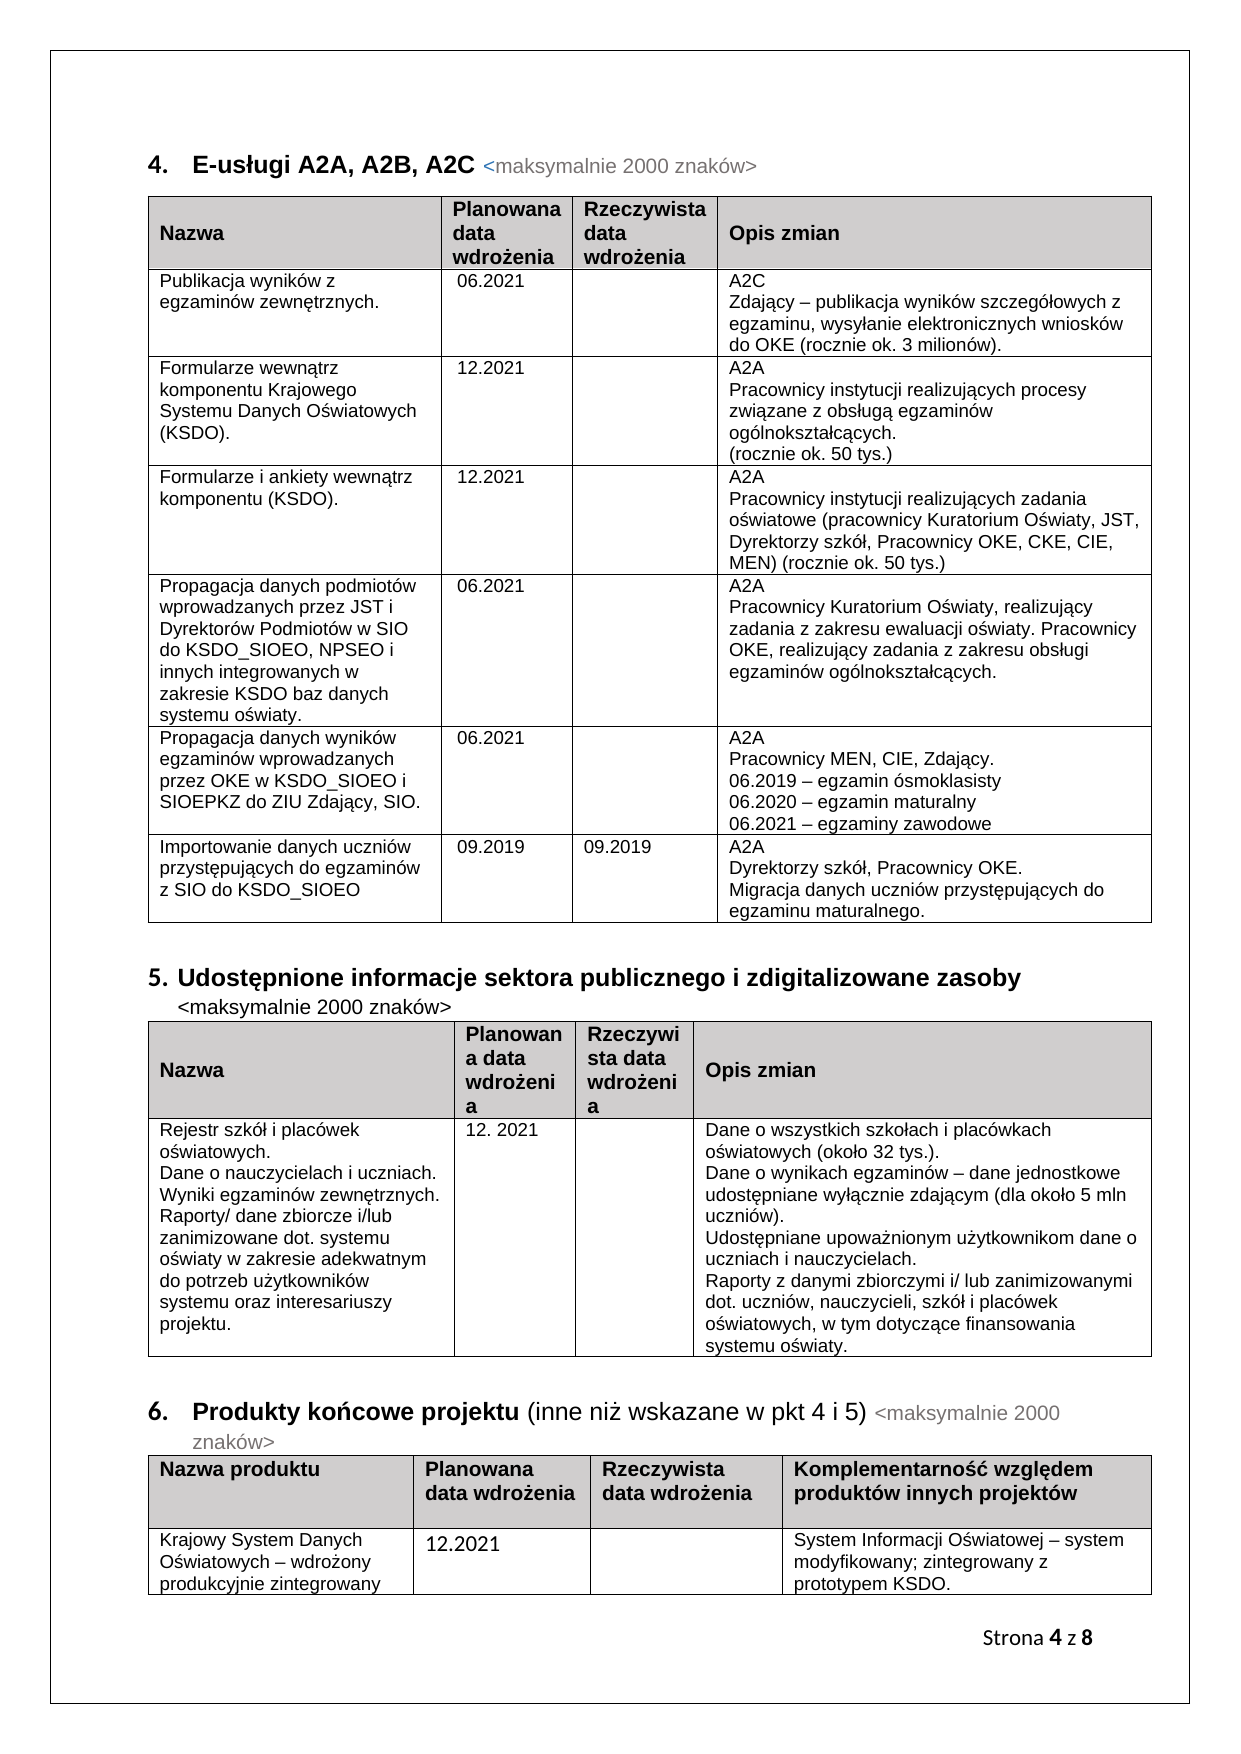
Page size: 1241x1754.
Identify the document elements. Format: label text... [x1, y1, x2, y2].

table_cell 12.2021 [442, 466, 572, 573]
table_cell Rejestr szkół i placówek oświatowych. Dane o nauczycielach i uczniach. Wyniki egzaminów zewnętrznych. Raporty/ dane zbiorcze i/lub zanimizowane dot. systemu oświaty w zakresie adekwatnym do potrzeb użytkowników systemu oraz interesariuszy projektu. [149, 1119, 454, 1356]
table_cell Propagacja danych podmiotów wprowadzanych przez JST i Dyrektorów Podmiotów w SIO do KSDO_SIOEO, NPSEO i innych integrowanych w zakresie KSDO baz danych systemu oświaty. [149, 575, 441, 726]
table_cell [573, 727, 717, 834]
table_cell 12.2021 [414, 1529, 590, 1594]
subtitle E-usługi A2A, A2B, A2C <maksymalnie 2000 znaków> [148, 147, 1093, 181]
table_cell Formularze i ankiety wewnątrz komponentu (KSDO). [149, 466, 441, 573]
table_cell [576, 1119, 693, 1356]
table_cell Importowanie danych uczniów przystępujących do egzaminów z SIO do KSDO_SIOEO [149, 835, 441, 922]
table_cell Propagacja danych wyników egzaminów wprowadzanych przez OKE w KSDO_SIOEO i SIOEPKZ do ZIU Zdający, SIO. [149, 727, 441, 834]
subtitle Udostępnione informacje sektora publicznego i zdigitalizowane zasoby <maksymalnie 2000 znaków> [148, 960, 1093, 1019]
table_cell 12. 2021 [455, 1119, 575, 1356]
table_cell A2A Pracownicy instytucji realizujących procesy związane z obsługą egzaminów ogólnokształcących. (rocznie ok. 50 tys.) [718, 357, 1151, 465]
table_cell 12.2021 [442, 357, 572, 465]
table_cell [573, 270, 717, 356]
table_cell [573, 466, 717, 573]
table_cell 06.2021 [442, 270, 572, 356]
table_cell Dane o wszystkich szkołach i placówkach oświatowych (około 32 tys.). Dane o wynikach egzaminów – dane jednostkowe udostępniane wyłącznie zdającym (dla około 5 mln uczniów). Udostępniane upoważnionym użytkownikom dane o uczniach i nauczycielach. Raporty z danymi zbiorczymi i/ lub zanimizowanymi dot. uczniów, nauczycieli, szkół i placówek oświatowych, w tym dotyczące finansowania systemu oświaty. [694, 1119, 1151, 1356]
table_cell 09.2019 [573, 835, 717, 922]
table_header Planowana data wdrożenia [442, 197, 572, 268]
table_header Opis zmian [718, 197, 1151, 268]
table_cell A2A Dyrektorzy szkół, Pracownicy OKE. Migracja danych uczniów przystępujących do egzaminu maturalnego. [718, 835, 1151, 922]
table_cell Formularze wewnątrz komponentu Krajowego Systemu Danych Oświatowych (KSDO). [149, 357, 441, 465]
table_header Komplementarność względem produktów innych projektów [783, 1456, 1151, 1528]
subtitle Produkty końcowe projektu (inne niż wskazane w pkt 4 i 5) <maksymalnie 2000 znaków> [148, 1394, 1093, 1453]
table_header Nazwa produktu [149, 1456, 413, 1528]
table_cell [591, 1529, 782, 1594]
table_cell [149, 1529, 413, 1594]
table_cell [783, 1529, 1151, 1594]
table_cell A2A Pracownicy instytucji realizujących zadania oświatowe (pracownicy Kuratorium Oświaty, JST, Dyrektorzy szkół, Pracownicy OKE, CKE, CIE, MEN) (rocznie ok. 50 tys.) [718, 466, 1151, 573]
table_header Rzeczywista data wdrożenia [591, 1456, 782, 1528]
table_cell Publikacja wyników z egzaminów zewnętrznych. [149, 270, 441, 356]
table_header Planowana data wdrożenia [455, 1022, 575, 1118]
table_cell A2A Pracownicy MEN, CIE, Zdający. 06.2019 – egzamin ósmoklasisty 06.2020 – egzamin maturalny 06.2021 – egzaminy zawodowe [718, 727, 1151, 834]
table_cell [573, 357, 717, 465]
table_header Nazwa [149, 1022, 454, 1118]
table_cell A2A Pracownicy Kuratorium Oświaty, realizujący zadania z zakresu ewaluacji oświaty. Pracownicy OKE, realizujący zadania z zakresu obsługi egzaminów ogólnokształcących. [718, 575, 1151, 726]
table_cell 09.2019 [442, 835, 572, 922]
table_cell [573, 575, 717, 726]
table_header Nazwa [149, 197, 441, 268]
table_header Opis zmian [694, 1022, 1151, 1118]
table_header Rzeczywista data wdrożenia [576, 1022, 693, 1118]
table_header Rzeczywista data wdrożenia [573, 197, 717, 268]
table_cell 06.2021 [442, 575, 572, 726]
table_header Planowana data wdrożenia [414, 1456, 590, 1528]
table_cell 06.2021 [442, 727, 572, 834]
table_cell A2C Zdający – publikacja wyników szczegółowych z egzaminu, wysyłanie elektronicznych wniosków do OKE (rocznie ok. 3 milionów). [718, 270, 1151, 356]
